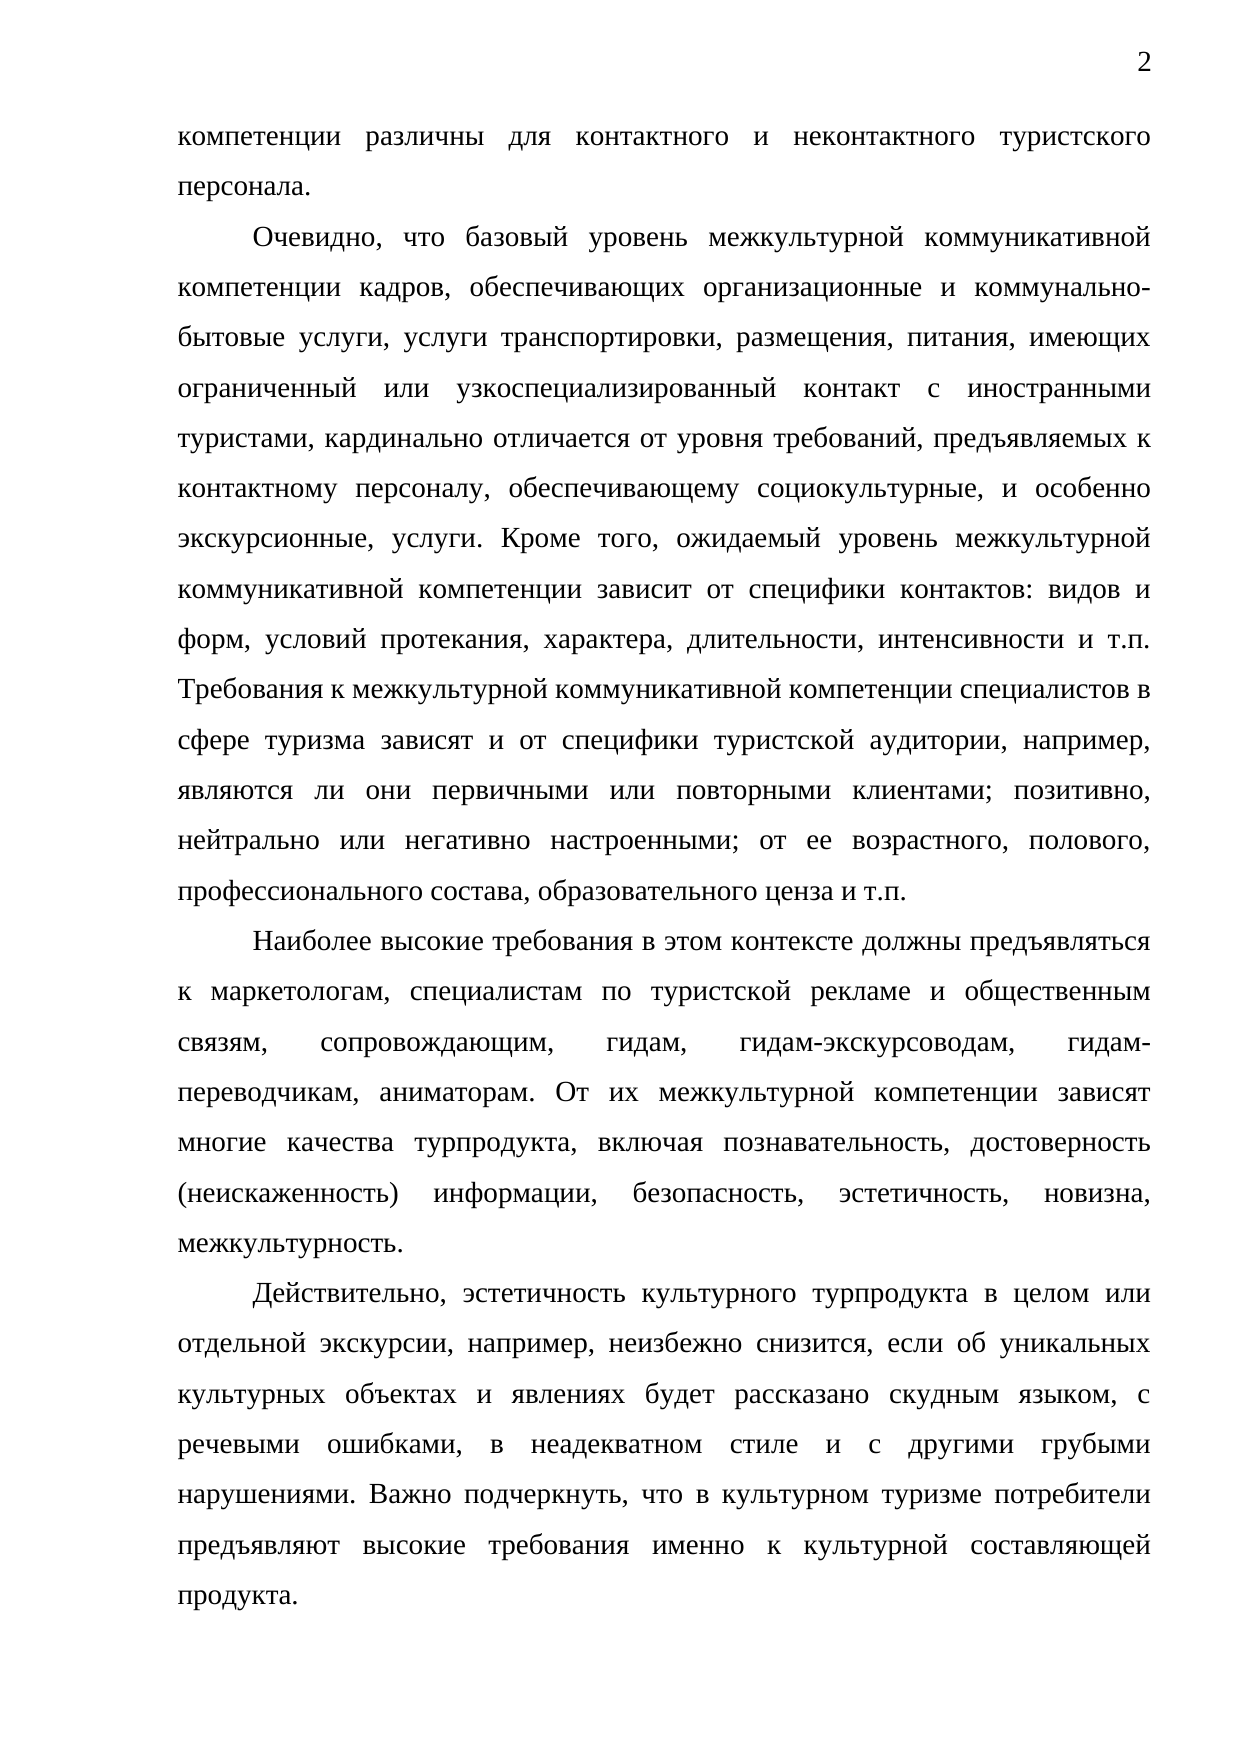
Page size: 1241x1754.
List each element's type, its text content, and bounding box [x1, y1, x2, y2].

text Очевидно, что базовый уровень межкультурной коммуникативной компетенции кадров, обеспечивающих организационные и коммунально-бытовые услуги, услуги транспортировки, размещения, питания, имеющих ограниченный или узкоспециализированный контакт с иностранными туристами, кардинально отличается от уровня требований, предъявляемых к контактному персоналу, обеспечивающему социокультурные, и особенно экскурсионные, услуги. Кроме того, ожидаемый уровень межкультурной коммуникативной компетенции зависит от специфики контактов: видов и форм, условий протекания, характера, длительности, интенсивности и т.п. Требования к межкультурной коммуникативной компетенции специалистов в сфере туризма зависят и от специфики туристской аудитории, например, являются ли они первичными или повторными клиентами; позитивно, нейтрально или негативно настроенными; от ее возрастного, полового, профессионального состава, образовательного ценза и т.п. [177, 219, 1152, 906]
text Наиболее высокие требования в этом контексте должны предъявляться к маркетологам, специалистам по туристской рекламе и общественным связям, сопровождающим, гидам, гидам-экскурсоводам, гидам-переводчикам, аниматорам. От их межкультурной компетенции зависят многие качества турпродукта, включая познавательность, достоверность (неискаженность) информации, безопасность, эстетичность, новизна, межкультурность. [177, 923, 1152, 1258]
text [177, 118, 1152, 202]
text Действительно, эстетичность культурного турпродукта в целом или отдельной экскурсии, например, неизбежно снизится, если об уникальных культурных объектах и явлениях будет рассказано скудным языком, с речевыми ошибками, в неадекватном стиле и с другими грубыми нарушениями. Важно подчеркнуть, что в культурном туризме потребители предъявляют высокие требования именно к культурной составляющей продукта. [177, 1275, 1152, 1611]
